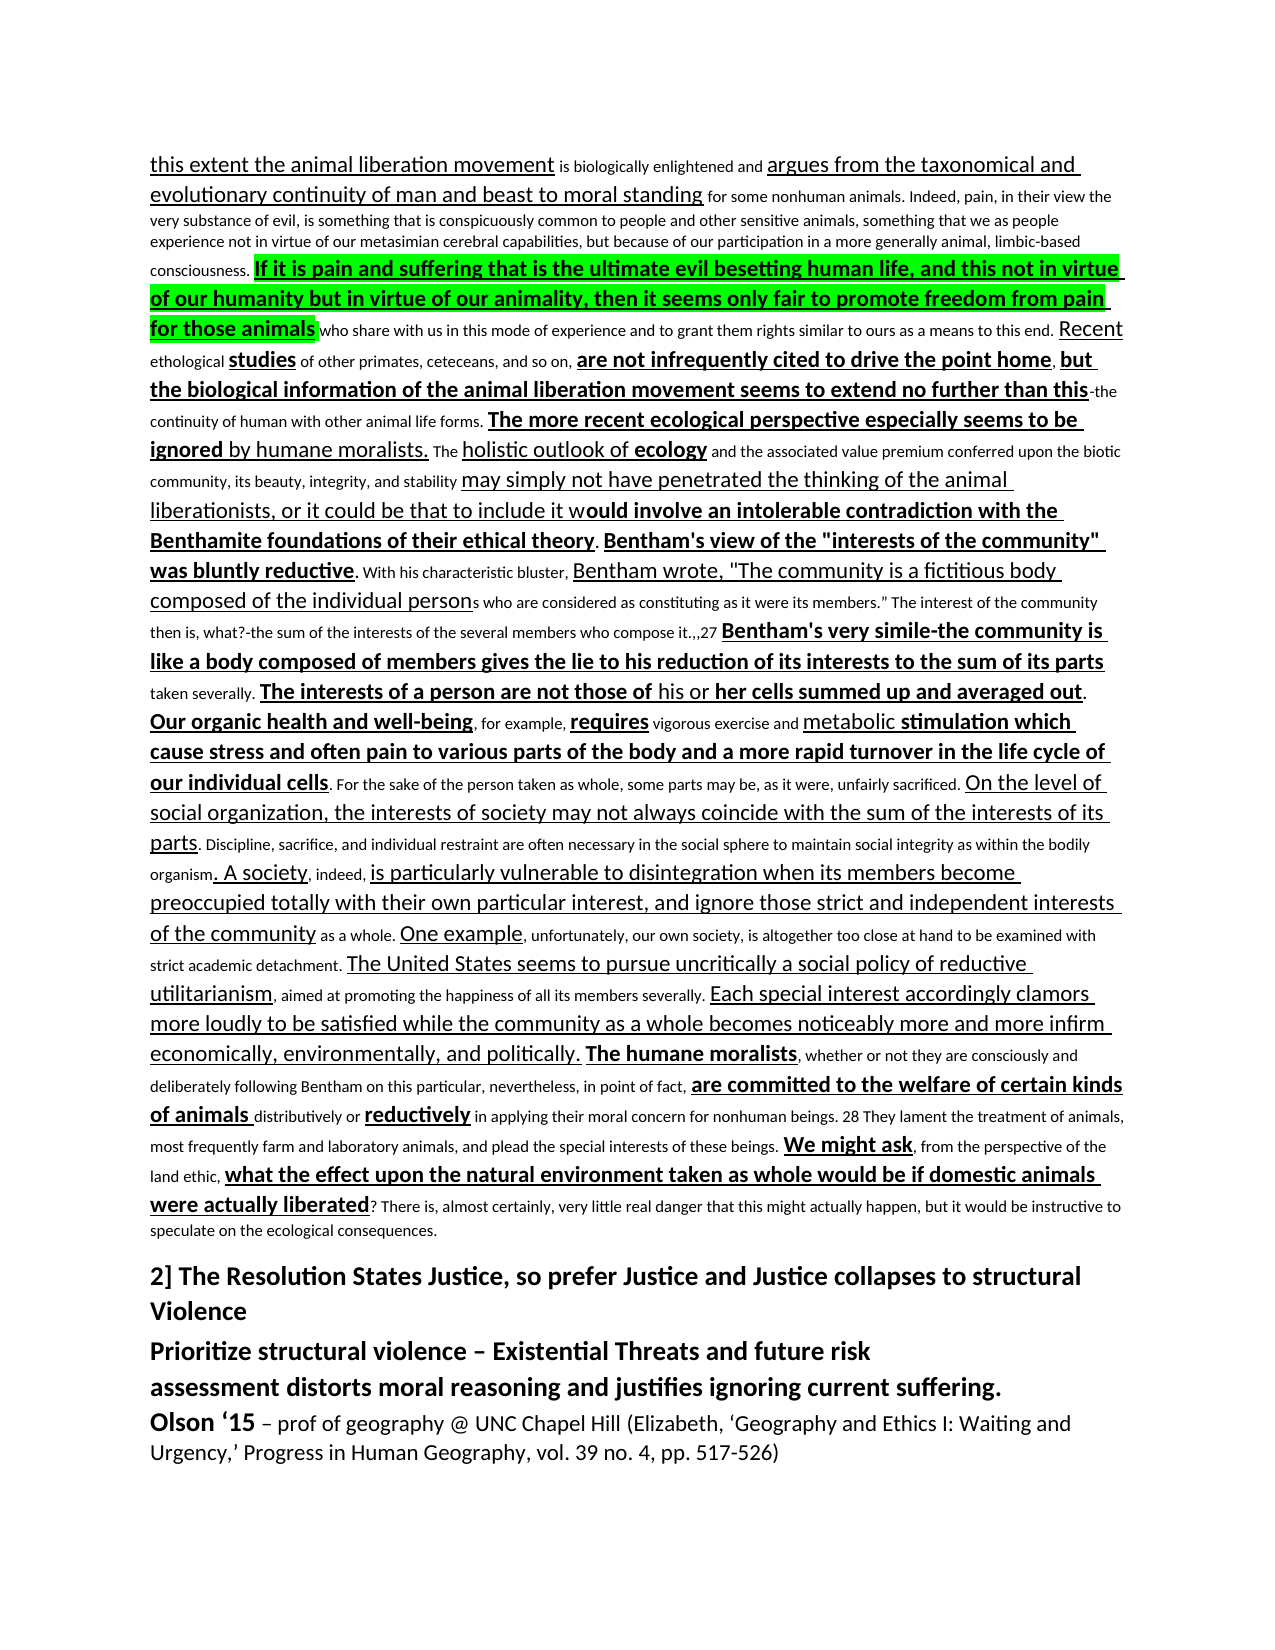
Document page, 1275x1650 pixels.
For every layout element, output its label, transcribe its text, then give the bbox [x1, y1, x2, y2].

subtitle Prioritize structural violence – Existential Threats and future risk assessment distorts moral reasoning and justifies ignoring current suffering. [150, 1334, 1125, 1403]
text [150, 150, 1125, 1241]
subtitle 2] The Resolution States Justice, so prefer Justice and Justice collapses to structural Violence [150, 1259, 1125, 1327]
text Olson ‘15 – prof of geography @ UNC Chapel Hill (Elizabeth, ‘Geography and Ethics I: Waiting and Urgency,’ Progress in Human Geography, vol. 39 no. 4, pp. 517-526) [150, 1405, 1125, 1466]
